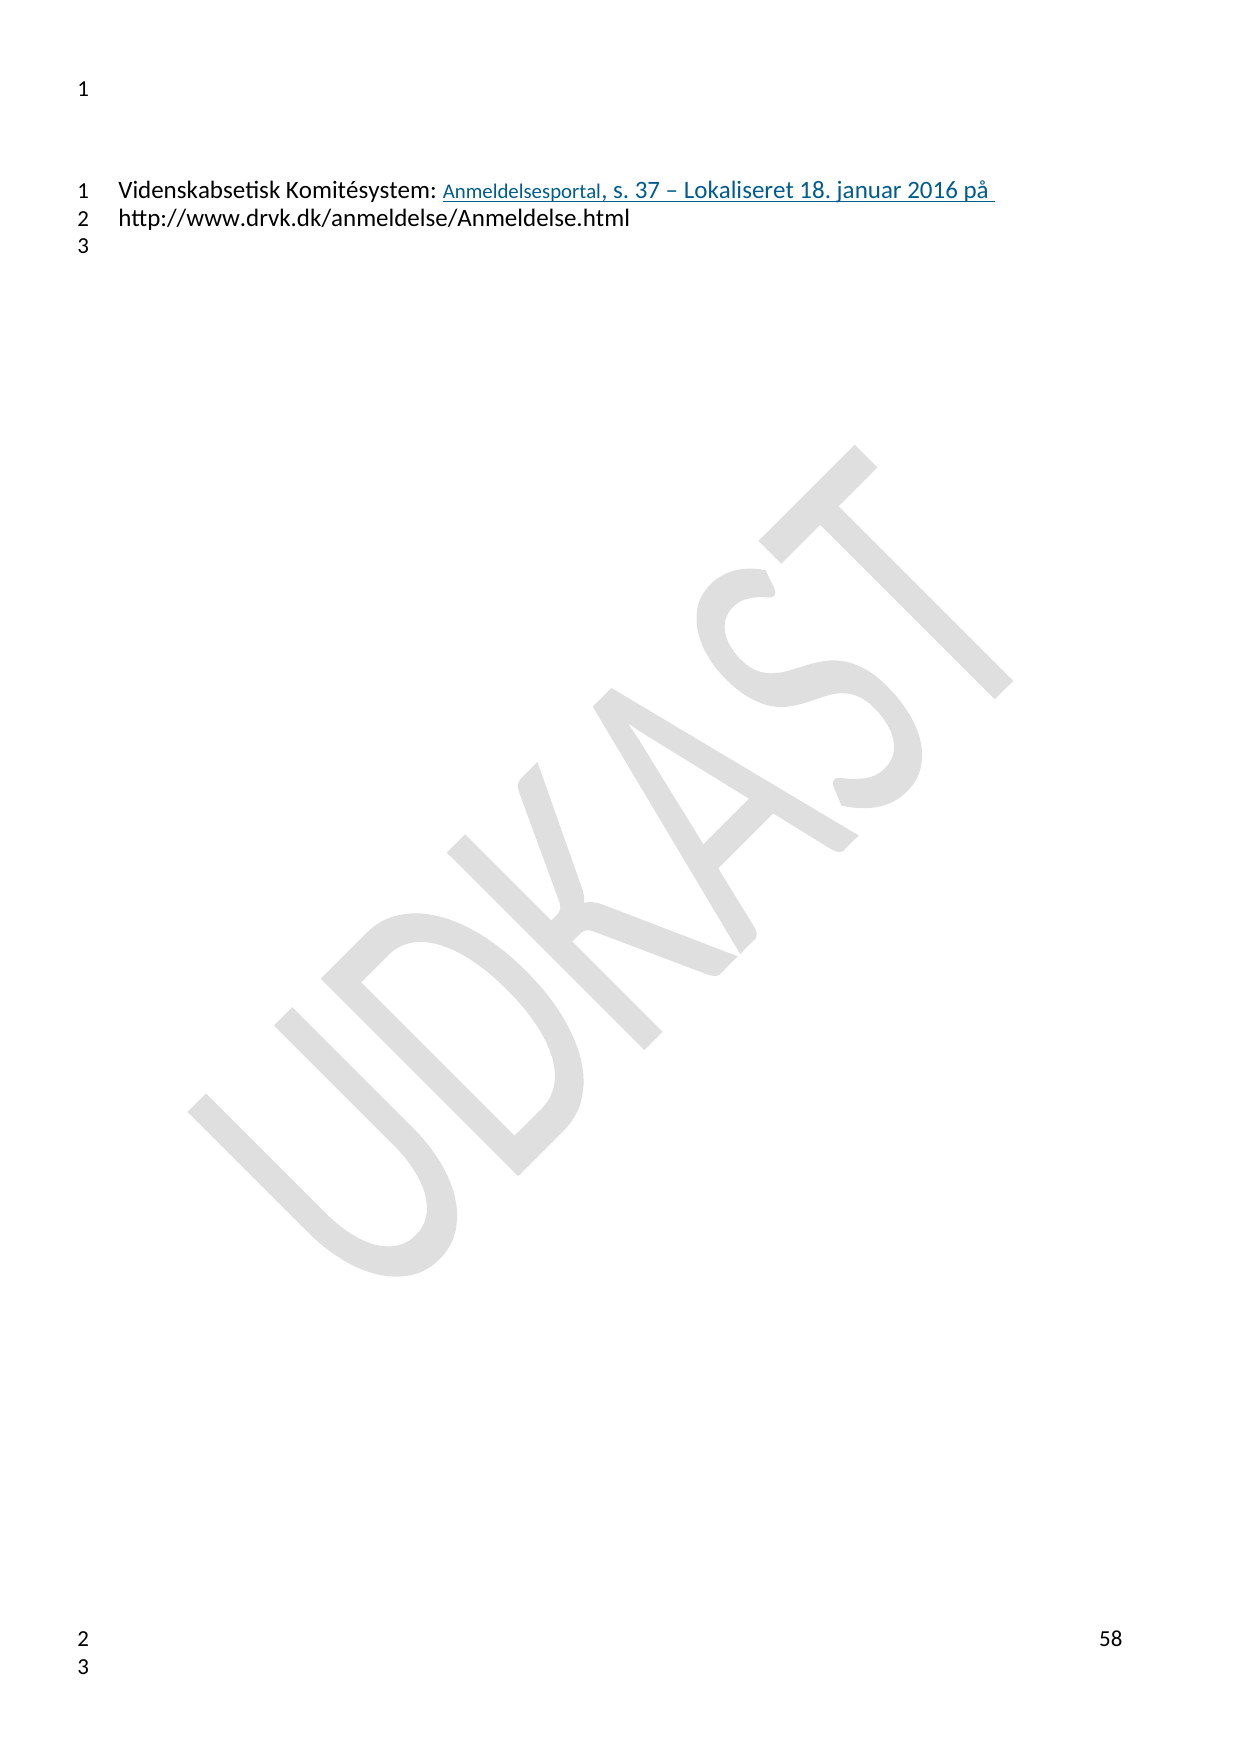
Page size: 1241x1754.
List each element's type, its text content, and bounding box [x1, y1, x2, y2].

text Videnskabsetisk Komitésystem: Anmeldelsesportal, s. 37 – Lokaliseret 18. januar 2016 på http://www.drvk.dk/anmeldelse/Anmeldelse.html [118, 177, 1122, 231]
